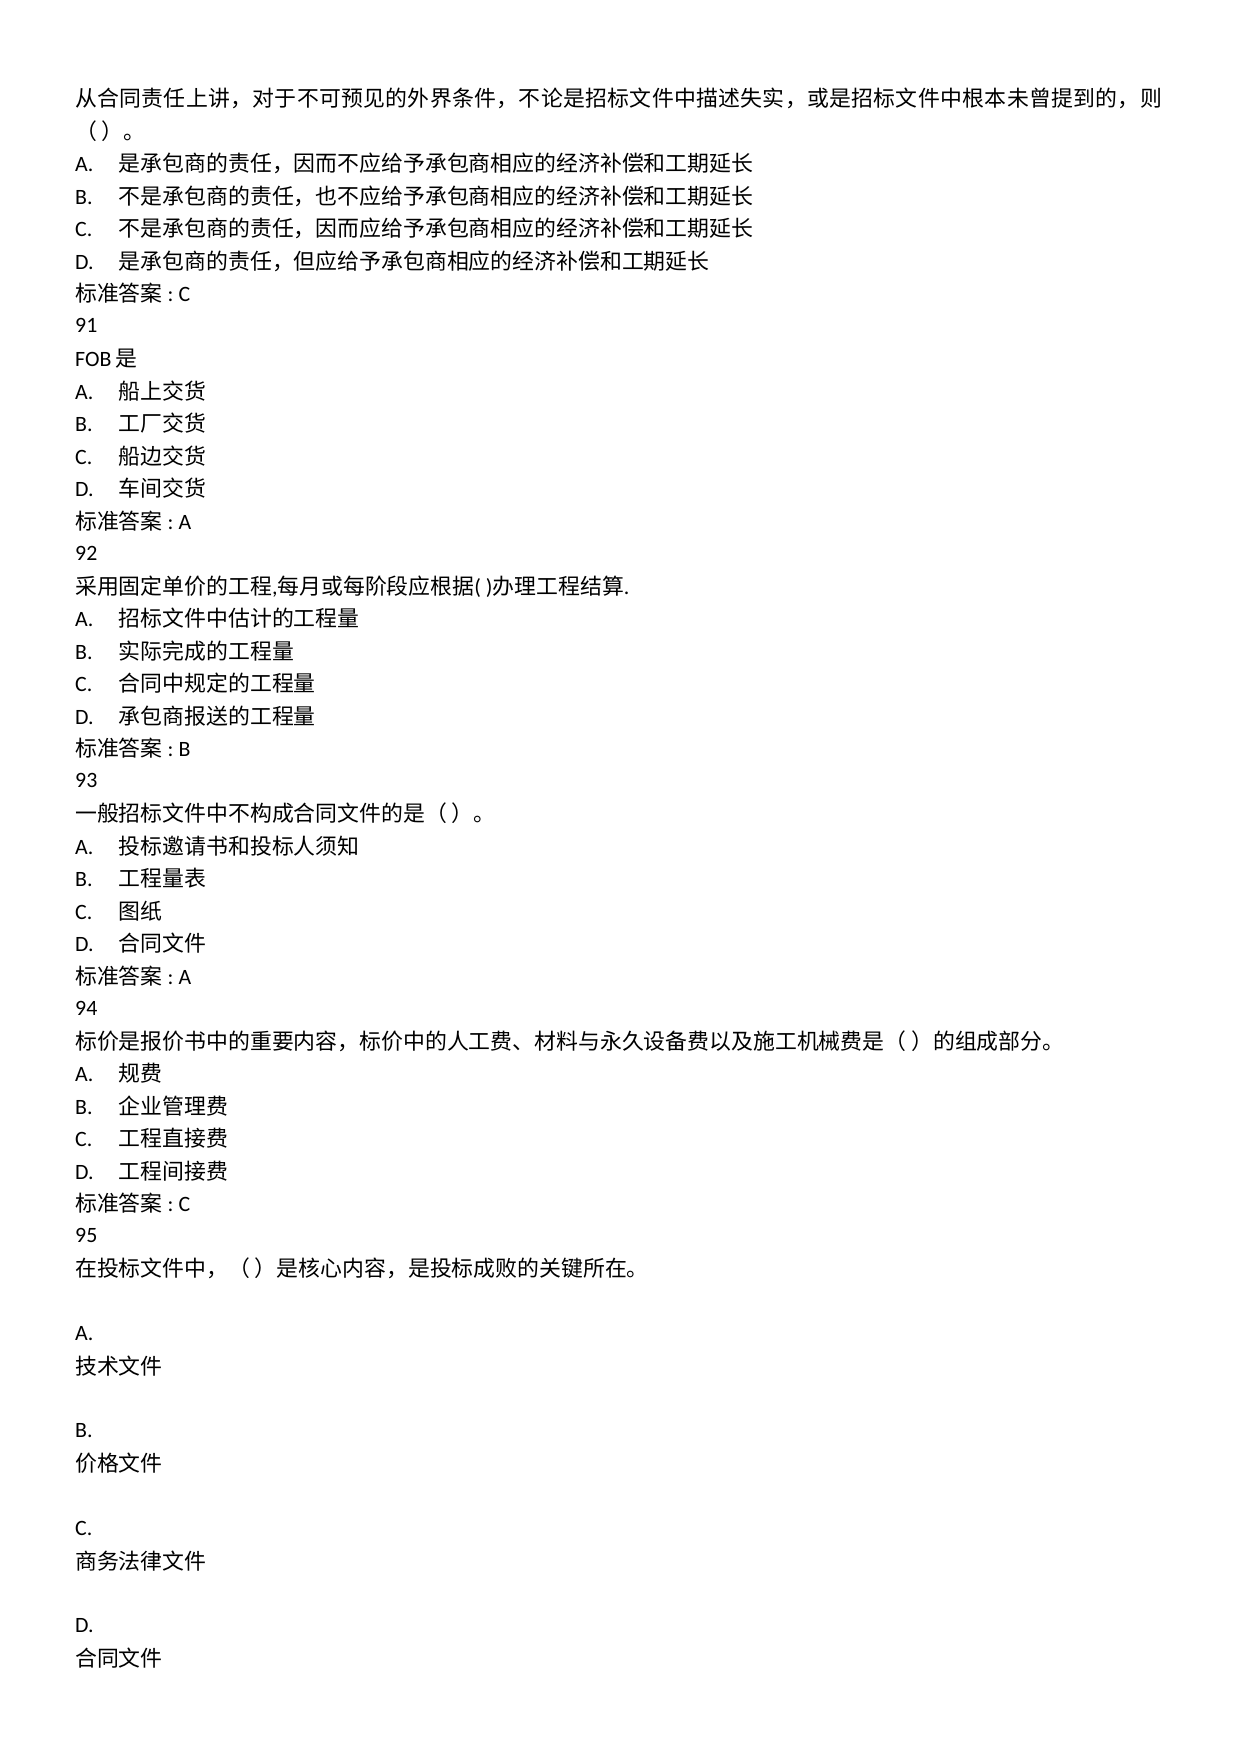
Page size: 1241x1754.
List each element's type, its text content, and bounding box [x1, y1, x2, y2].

text D. 工程间接费 [75, 1153, 1165, 1186]
text B. 实际完成的工程量 [75, 633, 1165, 666]
text 95 [75, 1218, 1165, 1251]
text C. [75, 1511, 1165, 1543]
text C. 工程直接费 [75, 1121, 1165, 1153]
text 标准答案 : C [75, 1186, 1165, 1218]
text 91 [75, 308, 1165, 341]
text C. 图纸 [75, 893, 1165, 926]
text D. 合同文件 [75, 926, 1165, 958]
text D. [75, 1608, 1165, 1641]
text 价格文件 [75, 1446, 1165, 1478]
text 标准答案 : A [75, 958, 1165, 991]
text B. 工厂交货 [75, 406, 1165, 438]
text 从合同责任上讲，对于不可预见的外界条件，不论是招标文件中描述失实，或是招标文件中根本未曾提到的，则（ ）。 [75, 81, 1165, 146]
text 在投标文件中，（ ）是核心内容，是投标成败的关键所在。 [75, 1251, 1165, 1283]
text A. 招标文件中估计的工程量 [75, 601, 1165, 633]
text FOB是 [75, 341, 1165, 373]
text A. 规费 [75, 1056, 1165, 1088]
text 标准答案 : B [75, 731, 1165, 763]
text 94 [75, 991, 1165, 1023]
text C. 不是承包商的责任，因而应给予承包商相应的经济补偿和工期延长 [75, 211, 1165, 243]
text 标准答案 : C [75, 276, 1165, 308]
text B. 不是承包商的责任，也不应给予承包商相应的经济补偿和工期延长 [75, 178, 1165, 211]
text 技术文件 [75, 1348, 1165, 1381]
text C. 合同中规定的工程量 [75, 666, 1165, 698]
text C. 船边交货 [75, 438, 1165, 471]
text 标价是报价书中的重要内容，标价中的人工费、材料与永久设备费以及施工机械费是（ ）的组成部分。 [75, 1023, 1165, 1056]
text B. [75, 1413, 1165, 1446]
text D. 车间交货 [75, 471, 1165, 503]
text 92 [75, 536, 1165, 568]
text B. 工程量表 [75, 861, 1165, 893]
text B. 企业管理费 [75, 1088, 1165, 1121]
text 商务法律文件 [75, 1543, 1165, 1576]
text A. 船上交货 [75, 373, 1165, 406]
text 采用固定单价的工程,每月或每阶段应根据( )办理工程结算. [75, 568, 1165, 601]
text A. 是承包商的责任，因而不应给予承包商相应的经济补偿和工期延长 [75, 146, 1165, 178]
text 标准答案 : A [75, 503, 1165, 536]
text D. 是承包商的责任，但应给予承包商相应的经济补偿和工期延长 [75, 243, 1165, 276]
text A. [75, 1316, 1165, 1348]
text D. 承包商报送的工程量 [75, 698, 1165, 731]
text A. 投标邀请书和投标人须知 [75, 828, 1165, 861]
text 一般招标文件中不构成合同文件的是（ ）。 [75, 796, 1165, 828]
text 93 [75, 763, 1165, 796]
text 合同文件 [75, 1641, 1165, 1673]
